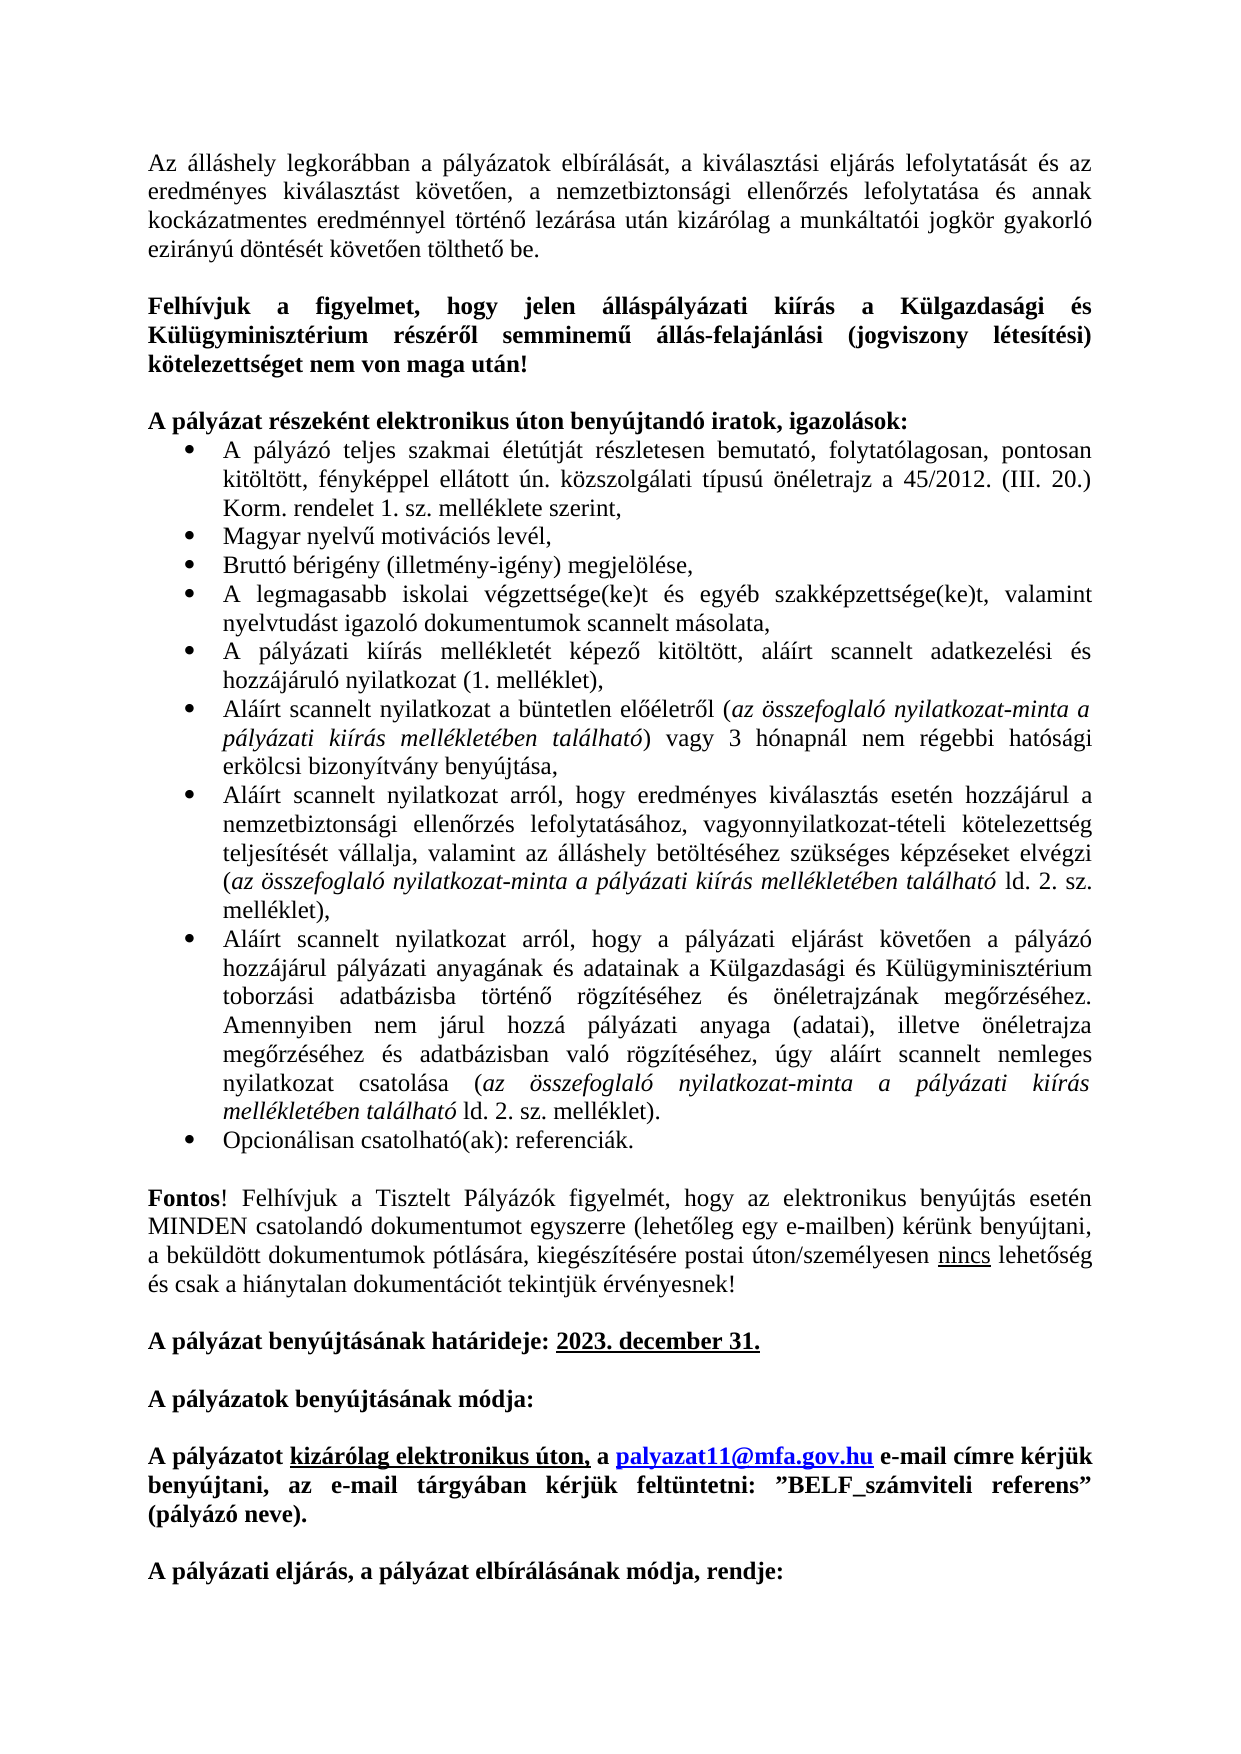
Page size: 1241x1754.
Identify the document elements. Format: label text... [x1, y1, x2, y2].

list Magyar nyelvű motivációs levél, [185, 521, 1093, 550]
list A pályázati kiírás mellékletét képező kitöltött, aláírt scannelt adatkezelési és hozzájáruló nyilatkozat (1. melléklet), [185, 636, 1093, 694]
list Aláírt scannelt nyilatkozat arról, hogy a pályázati eljárást követően a pályázó hozzájárul pályázati anyagának és adatainak a Külgazdasági és Külügyminisztérium toborzási adatbázisba történő rögzítéséhez és önéletrajzának megőrzéséhez. Amennyiben nem járul hozzá pályázati anyaga (adatai), illetve önéletrajza megőrzéséhez és adatbázisban való rögzítéséhez, úgy aláírt scannelt nemleges nyilatkozat csatolása (az összefoglaló nyilatkozat-minta a pályázati kiírás mellékletében található ld. 2. sz. melléklet). [185, 924, 1093, 1125]
text A pályázati eljárás, a pályázat elbírálásának módja, rendje: [148, 1556, 1093, 1585]
text A pályázatot kizárólag elektronikus úton, a palyazat11@mfa.gov.hu e-mail címre kérjük benyújtani, az e-mail tárgyában kérjük feltüntetni: ”BELF_számviteli referens” (pályázó neve). [148, 1441, 1093, 1528]
list A legmagasabb iskolai végzettsége(ke)t és egyéb szakképzettsége(ke)t, valamint nyelvtudást igazoló dokumentumok scannelt másolata, [185, 579, 1093, 636]
text Felhívjuk a figyelmet, hogy jelen álláspályázati kiírás a Külgazdasági és Külügyminisztérium részéről semminemű állás-felajánlási (jogviszony létesítési) kötelezettséget nem von maga után! [148, 291, 1093, 378]
text A pályázat benyújtásának határideje: 2023. december 31. [148, 1326, 1093, 1355]
list A pályázó teljes szakmai életútját részletesen bemutató, folytatólagosan, pontosan kitöltött, fényképpel ellátott ún. közszolgálati típusú önéletrajz a 45/2012. (III. 20.) Korm. rendelet 1. sz. melléklete szerint, [185, 435, 1093, 521]
list Aláírt scannelt nyilatkozat arról, hogy eredményes kiválasztás esetén hozzájárul a nemzetbiztonsági ellenőrzés lefolytatásához, vagyonnyilatkozat-tételi kötelezettség teljesítését vállalja, valamint az álláshely betöltéséhez szükséges képzéseket elvégzi (az összefoglaló nyilatkozat-minta a pályázati kiírás mellékletében található ld. 2. sz. melléklet), [185, 780, 1093, 924]
text A pályázatok benyújtásának módja: [148, 1384, 1093, 1413]
text A pályázat részeként elektronikus úton benyújtandó iratok, igazolások: [148, 406, 1093, 435]
list Bruttó bérigény (illetmény-igény) megjelölése, [185, 550, 1093, 579]
text Az álláshely legkorábban a pályázatok elbírálását, a kiválasztási eljárás lefolytatását és az eredményes kiválasztást követően, a nemzetbiztonsági ellenőrzés lefolytatása és annak kockázatmentes eredménnyel történő lezárása után kizárólag a munkáltatói jogkör gyakorló ezirányú döntését követően tölthető be. [148, 148, 1093, 263]
text Fontos! Felhívjuk a Tisztelt Pályázók figyelmét, hogy az elektronikus benyújtás esetén MINDEN csatolandó dokumentumot egyszerre (lehetőleg egy e-mailben) kérünk benyújtani, a beküldött dokumentumok pótlására, kiegészítésére postai úton/személyesen nincs lehetőség és csak a hiánytalan dokumentációt tekintjük érvényesnek! [148, 1183, 1093, 1298]
list Opcionálisan csatolható(ak): referenciák. [185, 1125, 1093, 1154]
list Aláírt scannelt nyilatkozat a büntetlen előéletről (az összefoglaló nyilatkozat-minta a pályázati kiírás mellékletében található) vagy 3 hónapnál nem régebbi hatósági erkölcsi bizonyítvány benyújtása, [185, 694, 1093, 780]
